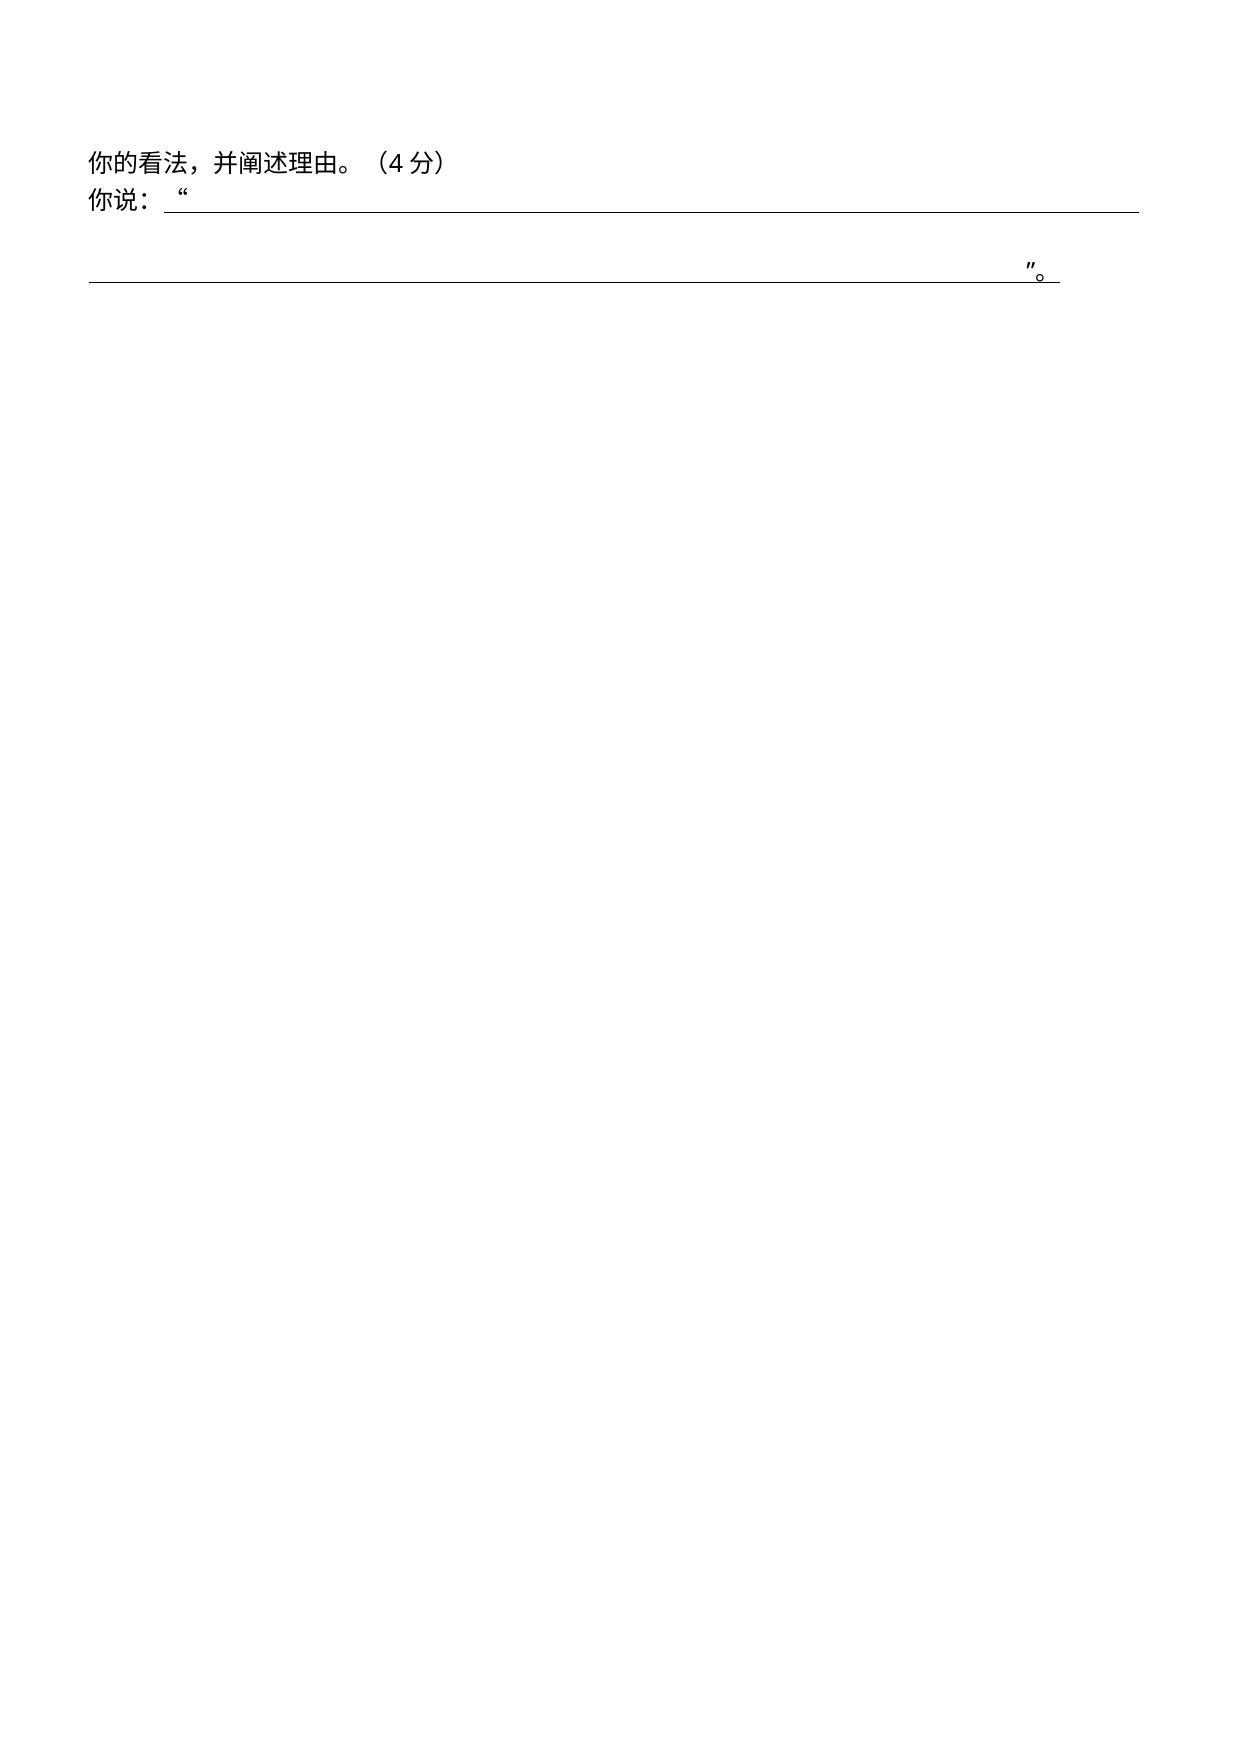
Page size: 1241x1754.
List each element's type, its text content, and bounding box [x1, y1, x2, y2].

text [88, 144, 1158, 180]
text ”。 [88, 251, 1188, 288]
text 你说：“ [88, 181, 1188, 217]
